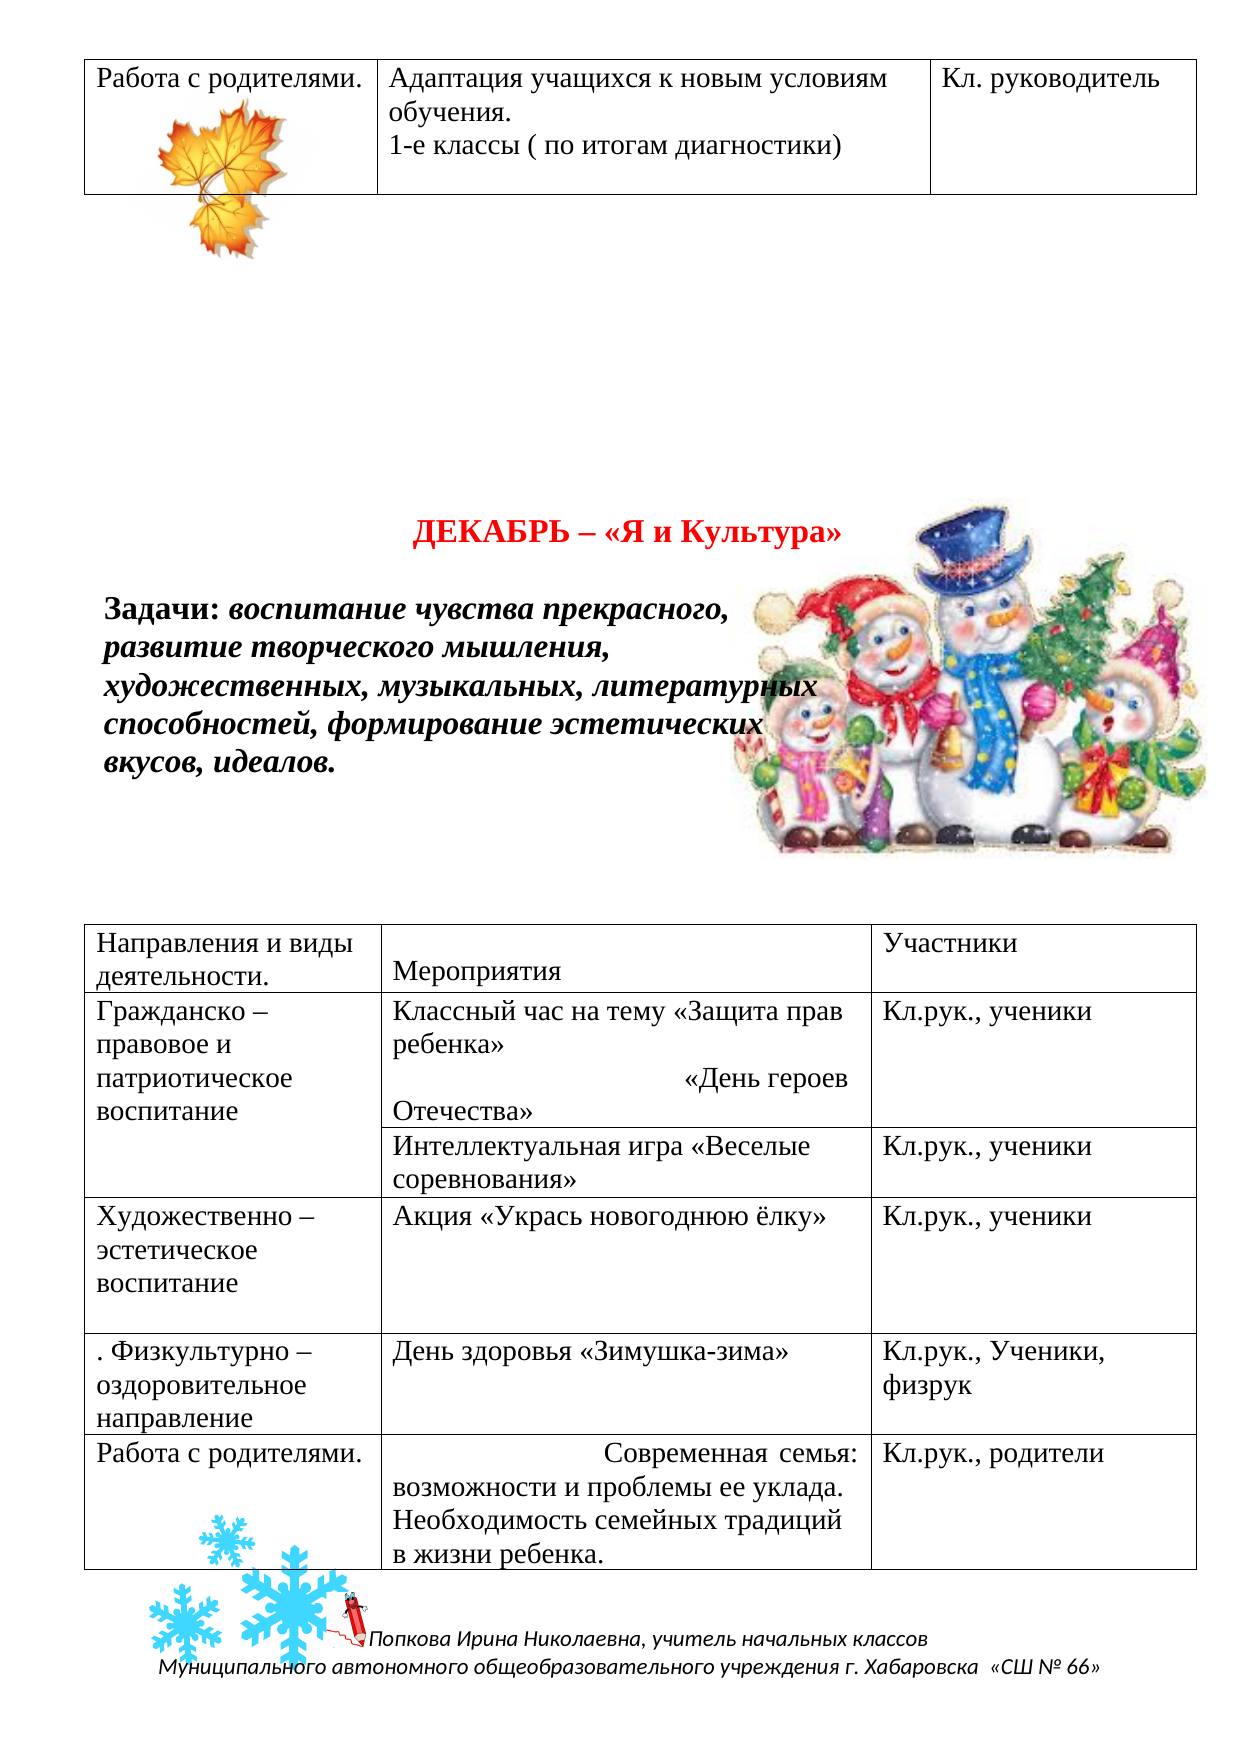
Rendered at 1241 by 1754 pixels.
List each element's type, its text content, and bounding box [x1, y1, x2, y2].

table_cell День здоровья «Зимушка-зима» [382, 1334, 871, 1434]
picture [729, 498, 1219, 861]
table_header Направления и виды деятельности. [85, 925, 381, 992]
table_cell Современная семья: возможности и проблемы ее уклада. Необходимость семейных традиций в жизни ребенка. [382, 1435, 871, 1569]
table_header Участники [872, 925, 1196, 992]
table_cell Кл.рук., ученики [872, 1128, 1196, 1197]
table_header [882, 588, 1163, 857]
table_cell Кл.рук., Ученики, физрук [872, 1334, 1196, 1434]
table_cell Работа с родителями. [85, 60, 377, 194]
table_cell . Физкультурно – оздоровительное направление [85, 1334, 381, 1434]
table_cell Работа с родителями. [85, 1435, 381, 1569]
table_header Задачи: воспитание чувства прекрасного, развитие творческого мышления, художественных, музыкальных, литературных способностей, формирование эстетических вкусов, идеалов. [92, 588, 882, 857]
table_cell Гражданско – правовое и патриотическое воспитание [85, 993, 381, 1197]
picture [326, 1592, 369, 1647]
table_cell Адаптация учащихся к новым условиям обучения. 1-е классы ( по итогам диагностики) [378, 60, 930, 194]
table_cell Акция «Укрась новогоднюю ёлку» [382, 1198, 871, 1332]
table_cell Классный час на тему «Защита прав ребенка» «День героев Отечества» [382, 993, 871, 1127]
text ДЕКАБРЬ – «Я и Культура» [103, 512, 1152, 550]
table_cell Кл.рук., ученики [872, 993, 1196, 1127]
table_cell Кл.рук., ученики [872, 1198, 1196, 1332]
table_cell Кл.рук., родители [872, 1435, 1196, 1569]
table_cell Художественно – эстетическое воспитание [85, 1198, 381, 1332]
table_cell Кл. руководитель [931, 60, 1196, 194]
table_cell Интеллектуальная игра «Веселые соревнования» [382, 1128, 871, 1197]
table_header Мероприятия [382, 925, 871, 992]
picture [126, 195, 291, 273]
